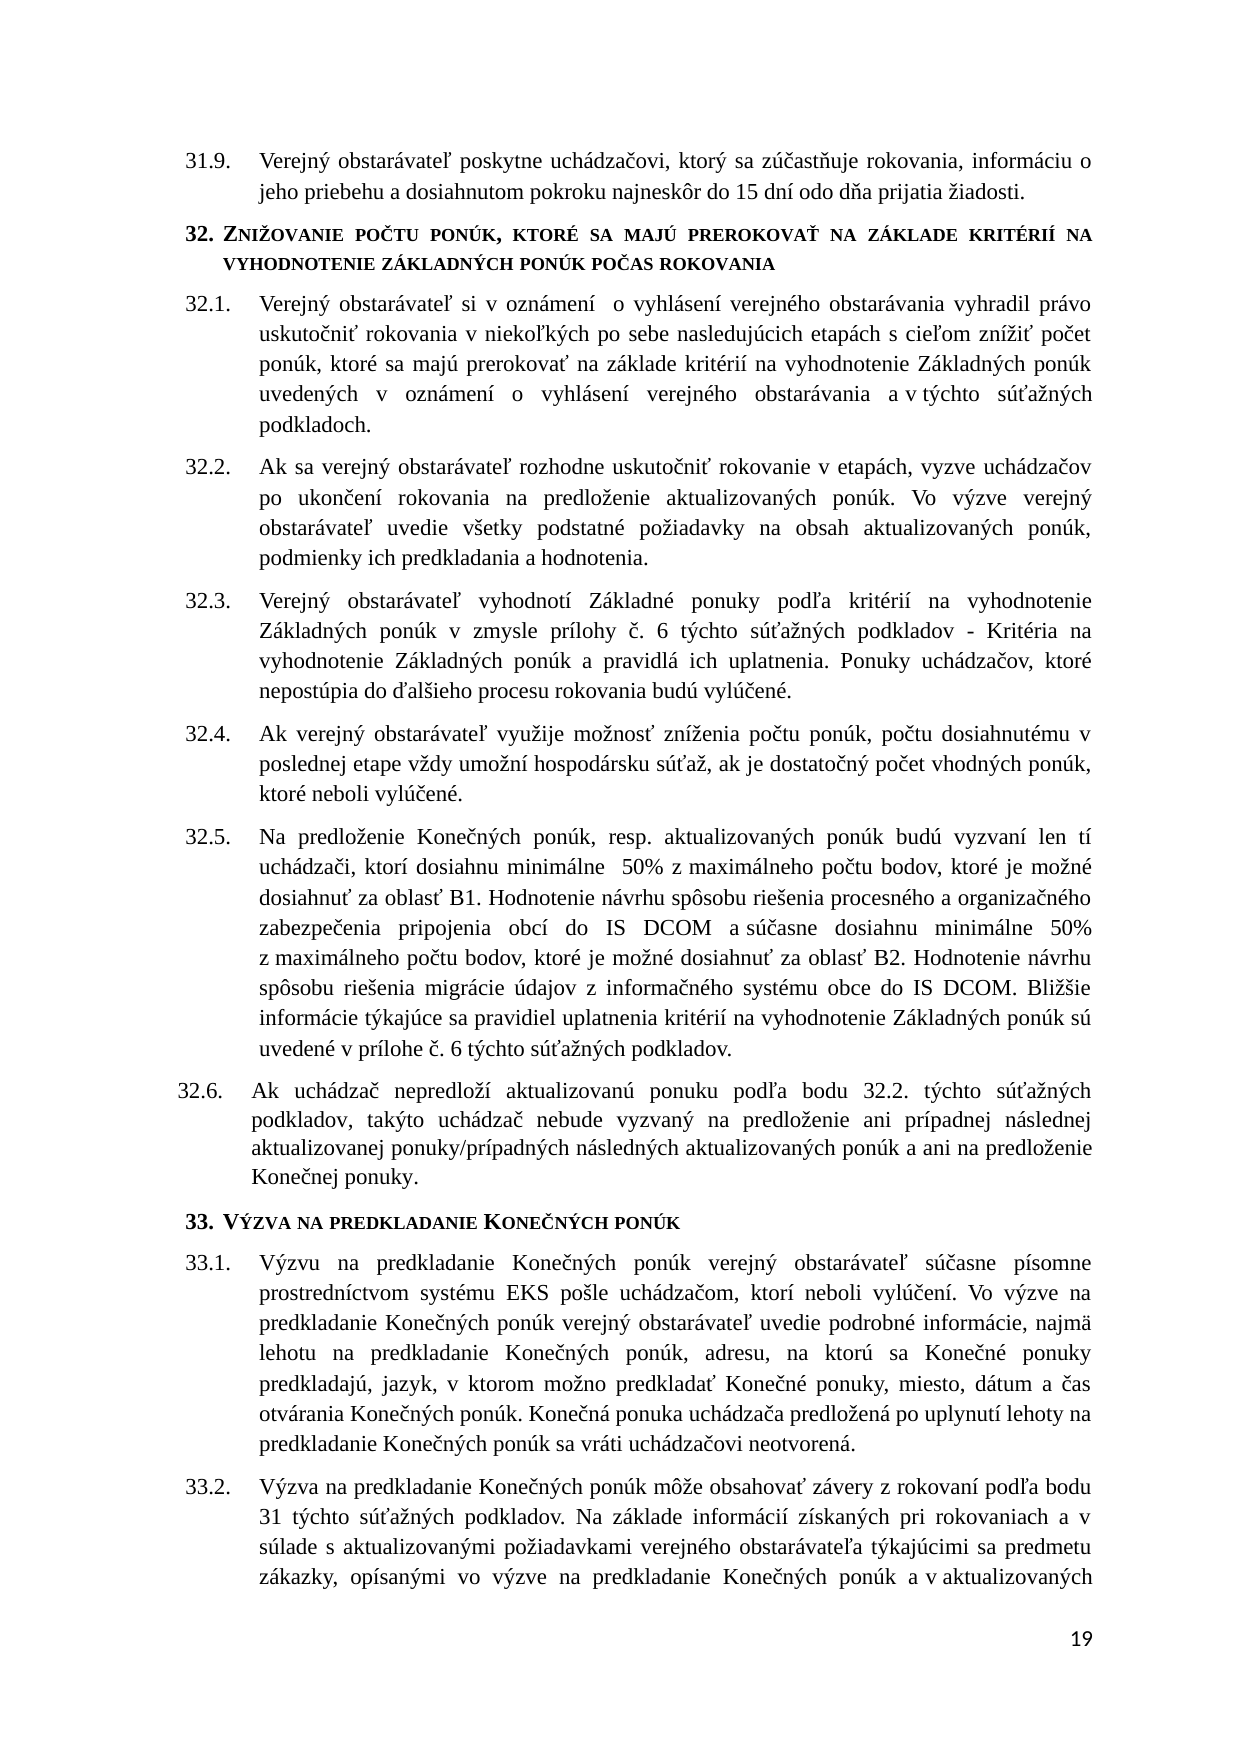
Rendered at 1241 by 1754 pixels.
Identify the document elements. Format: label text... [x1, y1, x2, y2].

text 32.6. Ak uchádzač nepredloží aktualizovanú ponuku podľa bodu 32.2. týchto súťažných podkladov, takýto uchádzač nebude vyzvaný na predloženie ani prípadnej následnej aktualizovanej ponuky/prípadných následných aktualizovaných ponúk a ani na predloženie Konečnej ponuky. [177, 1077, 1093, 1189]
subtitle Znižovanie počtu ponúk, ktoré sa majú prerokovať na základe kritérií na vyhodnotenie základných ponúk počas rokovania [185, 221, 1093, 275]
title Na predloženie Konečných ponúk, resp. aktualizovaných ponúk budú vyzvaní len tí uchádzači, ktorí dosiahnu minimálne 50% z maximálneho počtu bodov, ktoré je možné dosiahnuť za oblasť B1. Hodnotenie návrhu spôsobu riešenia procesného a organizačného zabezpečenia pripojenia obcí do IS DCOM a súčasne dosiahnu minimálne 50% z maximálneho počtu bodov, ktoré je možné dosiahnuť za oblasť B2. Hodnotenie návrhu spôsobu riešenia migrácie údajov z informačného systému obce do IS DCOM. Bližšie informácie týkajúce sa pravidiel uplatnenia kritérií na vyhodnotenie Základných ponúk sú uvedené v prílohe č. 6 týchto súťažných podkladov. [185, 823, 1093, 1061]
title Verejný obstarávateľ vyhodnotí Základné ponuky podľa kritérií na vyhodnotenie Základných ponúk v zmysle prílohy č. 6 týchto súťažných podkladov - Kritéria na vyhodnotenie Základných ponúk a pravidlá ich uplatnenia. Ponuky uchádzačov, ktoré nepostúpia do ďalšieho procesu rokovania budú vylúčené. [185, 587, 1093, 704]
title Verejný obstarávateľ poskytne uchádzačovi, ktorý sa zúčastňuje rokovania, informáciu o jeho priebehu a dosiahnutom pokroku najneskôr do 15 dní odo dňa prijatia žiadosti. [185, 148, 1093, 204]
subtitle Výzva na predkladanie Konečných ponúk [185, 1208, 1093, 1234]
title Výzvu na predkladanie Konečných ponúk verejný obstarávateľ súčasne písomne prostredníctvom systému EKS pošle uchádzačom, ktorí neboli vylúčení. Vo výzve na predkladanie Konečných ponúk verejný obstarávateľ uvedie podrobné informácie, najmä lehotu na predkladanie Konečných ponúk, adresu, na ktorú sa Konečné ponuky predkladajú, jazyk, v ktorom možno predkladať Konečné ponuky, miesto, dátum a čas otvárania Konečných ponúk. Konečná ponuka uchádzača predložená po uplynutí lehoty na predkladanie Konečných ponúk sa vráti uchádzačovi neotvorená. [185, 1249, 1093, 1456]
title Ak verejný obstarávateľ využije možnosť zníženia počtu ponúk, počtu dosiahnutému v poslednej etape vždy umožní hospodársku súťaž, ak je dostatočný počet vhodných ponúk, ktoré neboli vylúčené. [185, 720, 1093, 807]
title Verejný obstarávateľ si v oznámení o vyhlásení verejného obstarávania vyhradil právo uskutočniť rokovania v niekoľkých po sebe nasledujúcich etapách s cieľom znížiť počet ponúk, ktoré sa majú prerokovať na základe kritérií na vyhodnotenie Základných ponúk uvedených v oznámení o vyhlásení verejného obstarávania a v týchto súťažných podkladoch. [185, 290, 1093, 437]
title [185, 1473, 1093, 1590]
title Ak sa verejný obstarávateľ rozhodne uskutočniť rokovanie v etapách, vyzve uchádzačov po ukončení rokovania na predloženie aktualizovaných ponúk. Vo výzve verejný obstarávateľ uvedie všetky podstatné požiadavky na obsah aktualizovaných ponúk, podmienky ich predkladania a hodnotenia. [185, 453, 1093, 570]
